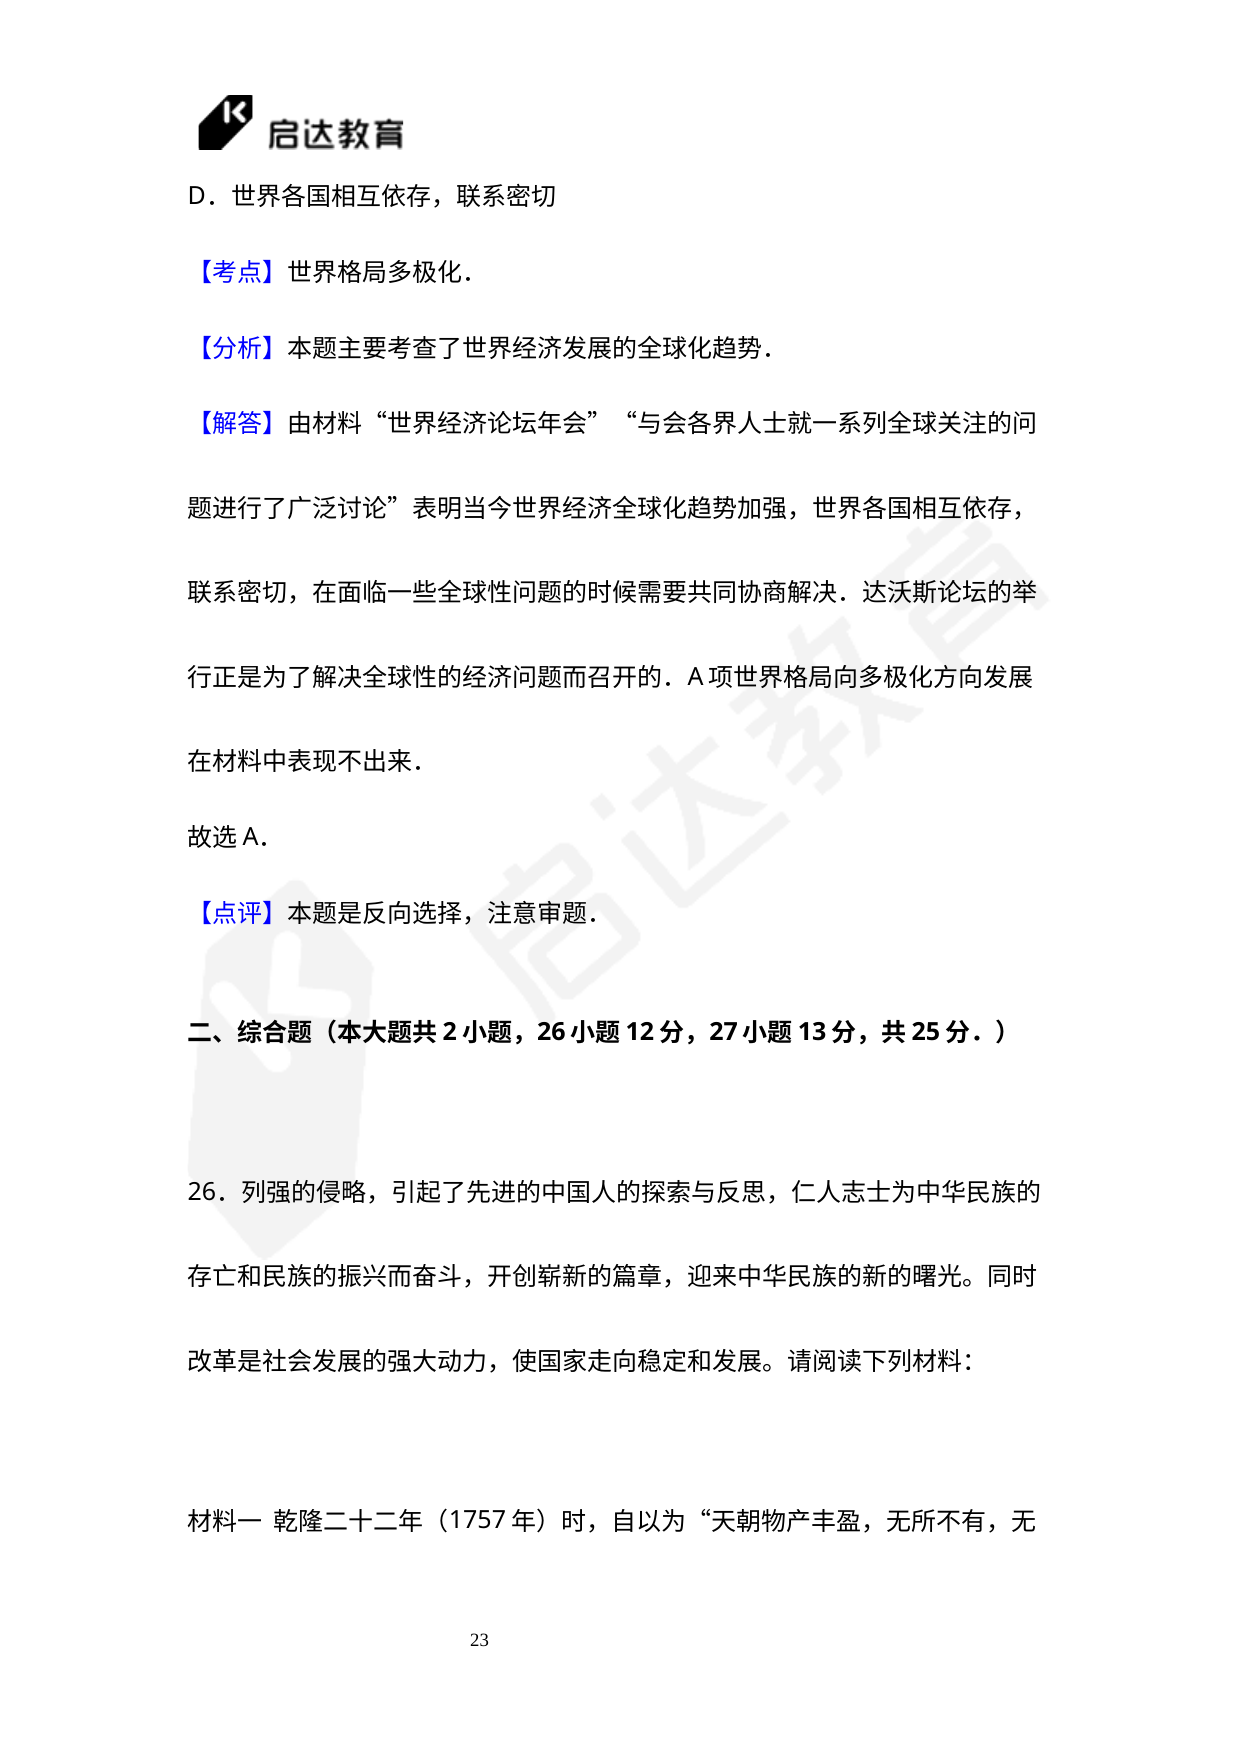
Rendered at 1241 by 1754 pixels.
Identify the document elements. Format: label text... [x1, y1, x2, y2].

picture [198, 95, 404, 150]
text 二、综合题（本大题共2小题，26小题12分，27小题13分，共25分．） [187, 998, 1053, 1148]
text 故选A． [187, 803, 1053, 868]
text 【分析】本题主要考查了世界经济发展的全球化趋势． [187, 314, 1053, 379]
text 【点评】本题是反向选择，注意审题． [187, 879, 1053, 944]
text 【解答】由材料“世界经济论坛年会”“与会各界人士就一系列全球关注的问题进行了广泛讨论”表明当今世界经济全球化趋势加强，世界各国相互依存，联系密切，在面临一些全球性问题的时候需要共同协商解决．达沃斯论坛的举行正是为了解决全球性的经济问题而召开的．A项世界格局向多极化方向发展在材料中表现不出来． [187, 389, 1053, 792]
text 26．列强的侵略，引起了先进的中国人的探索与反思，仁人志士为中华民族的存亡和民族的振兴而奋斗，开创崭新的篇章，迎来中华民族的新的曙光。同时改革是社会发展的强大动力，使国家走向稳定和发展。请阅读下列材料： [187, 1158, 1053, 1476]
text 材料一 乾隆二十二年（1757年）时，自以为“天朝物产丰盈，无所不有，无须与外国互通有无。”并下令关闭沿海其他口岸，只留广州一个口岸对外通商，并以《防夷规条》限制外国人在华的活动。 [187, 1487, 1053, 1552]
text D．世界各国相互依存，联系密切 [187, 162, 1053, 227]
text 【考点】世界格局多极化． [187, 238, 1053, 303]
